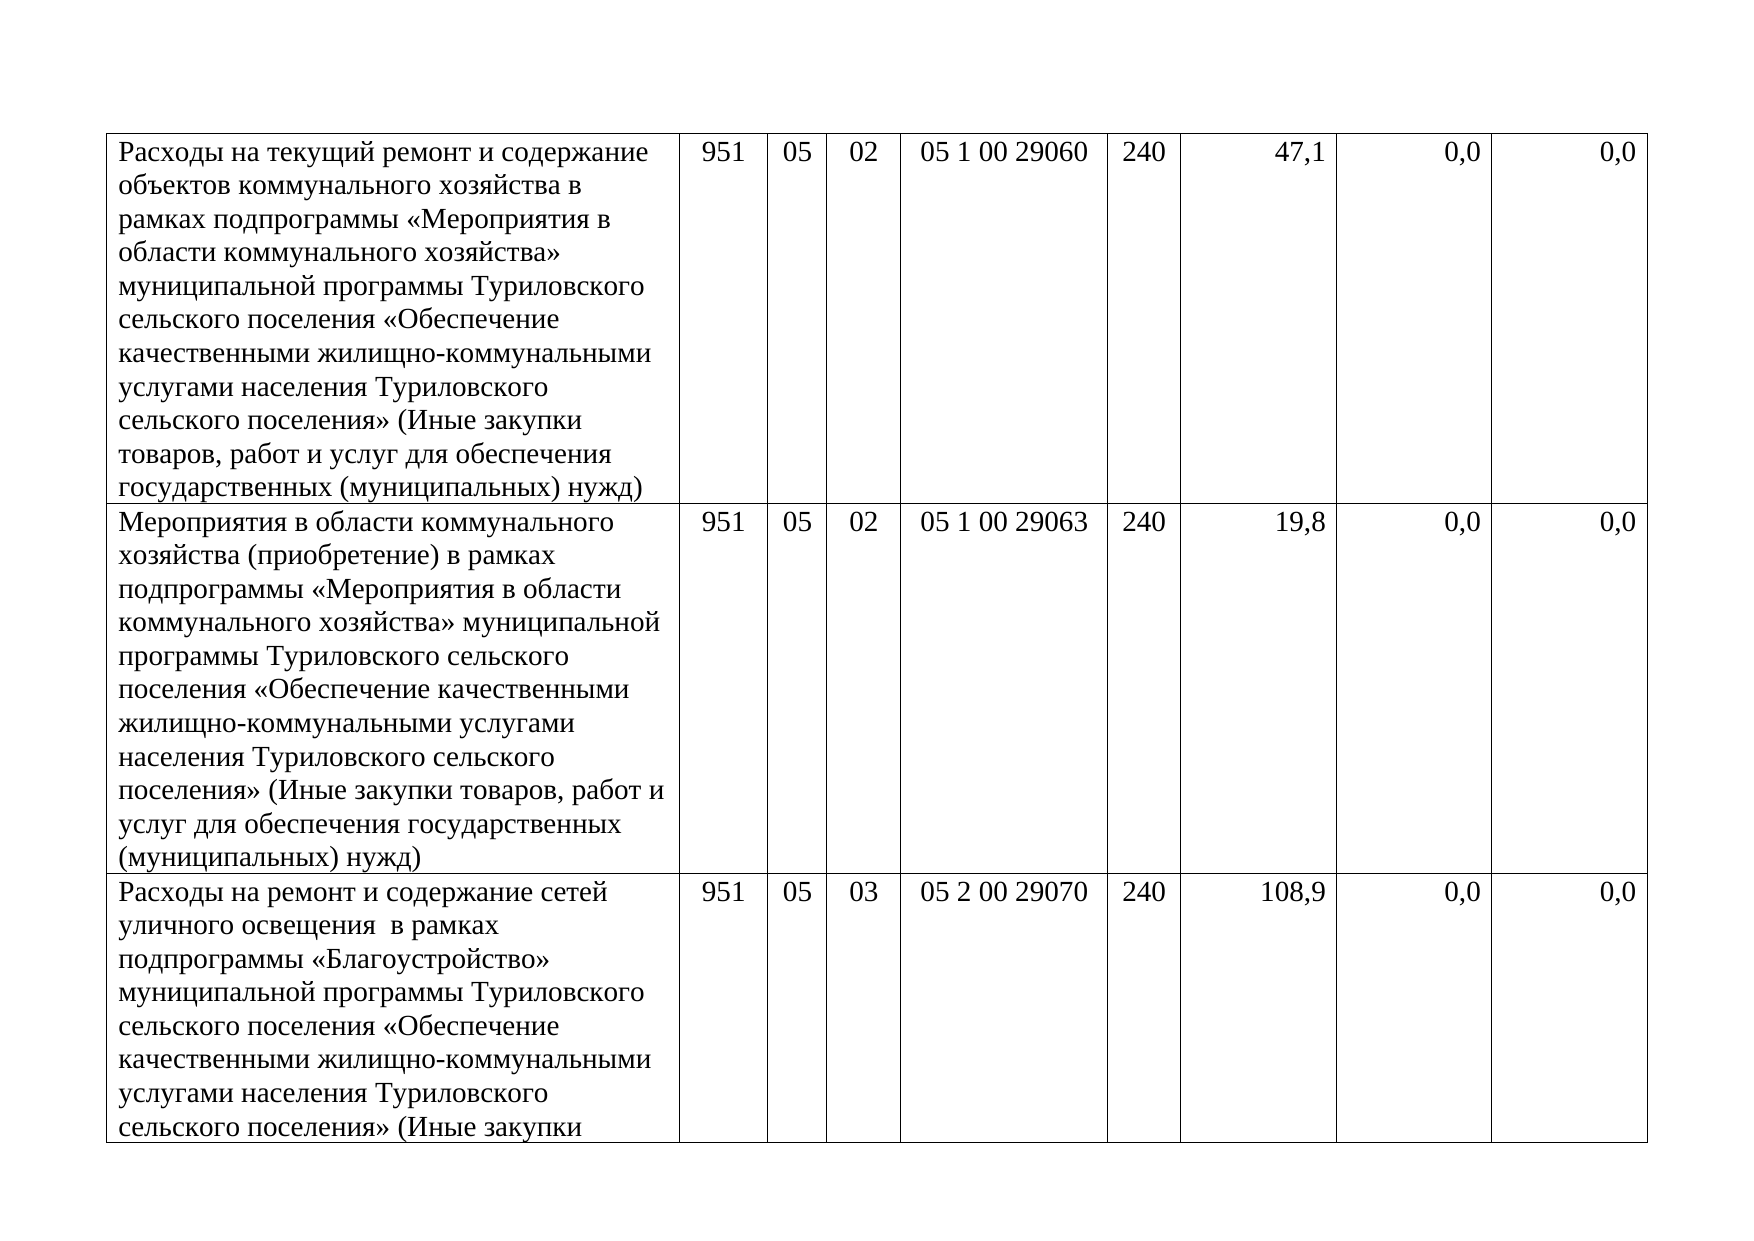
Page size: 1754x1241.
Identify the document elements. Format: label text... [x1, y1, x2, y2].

table_cell 240 [1108, 134, 1180, 503]
table_cell 951 [680, 874, 767, 1142]
table_cell 02 [827, 134, 900, 503]
table_cell 0,0 [1337, 134, 1491, 503]
table_cell 0,0 [1492, 134, 1647, 503]
table_cell 05 [768, 874, 826, 1142]
table_cell 05 [768, 134, 826, 503]
table_cell 05 1 00 29060 [901, 134, 1107, 503]
table_cell 0,0 [1492, 874, 1647, 1142]
table_cell 240 [1108, 504, 1180, 873]
table_cell 03 [827, 874, 900, 1142]
table_cell 951 [680, 504, 767, 873]
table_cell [107, 874, 679, 1142]
table_cell 05 2 00 29070 [901, 874, 1107, 1142]
table_cell 0,0 [1492, 504, 1647, 873]
table_cell 47,1 [1181, 134, 1336, 503]
table_cell 05 1 00 29063 [901, 504, 1107, 873]
table_cell 951 [680, 134, 767, 503]
table_cell 240 [1108, 874, 1180, 1142]
table_cell Мероприятия в области коммунального хозяйства (приобретение) в рамках подпрограммы «Мероприятия в области коммунального хозяйства» муниципальной программы Туриловского сельского поселения «Обеспечение качественными жилищно-коммунальными услугами населения Туриловского сельского поселения» (Иные закупки товаров, работ и услуг для обеспечения государственных (муниципальных) нужд) [107, 504, 679, 873]
table_cell 108,9 [1181, 874, 1336, 1142]
table_cell 02 [827, 504, 900, 873]
table_cell 05 [768, 504, 826, 873]
table_cell 0,0 [1337, 504, 1491, 873]
table_cell 19,8 [1181, 504, 1336, 873]
table_cell Расходы на текущий ремонт и содержание объектов коммунального хозяйства в рамках подпрограммы «Мероприятия в области коммунального хозяйства» муниципальной программы Туриловского сельского поселения «Обеспечение качественными жилищно-коммунальными услугами населения Туриловского сельского поселения» (Иные закупки товаров, работ и услуг для обеспечения государственных (муниципальных) нужд) [107, 134, 679, 503]
table_cell 0,0 [1337, 874, 1491, 1142]
